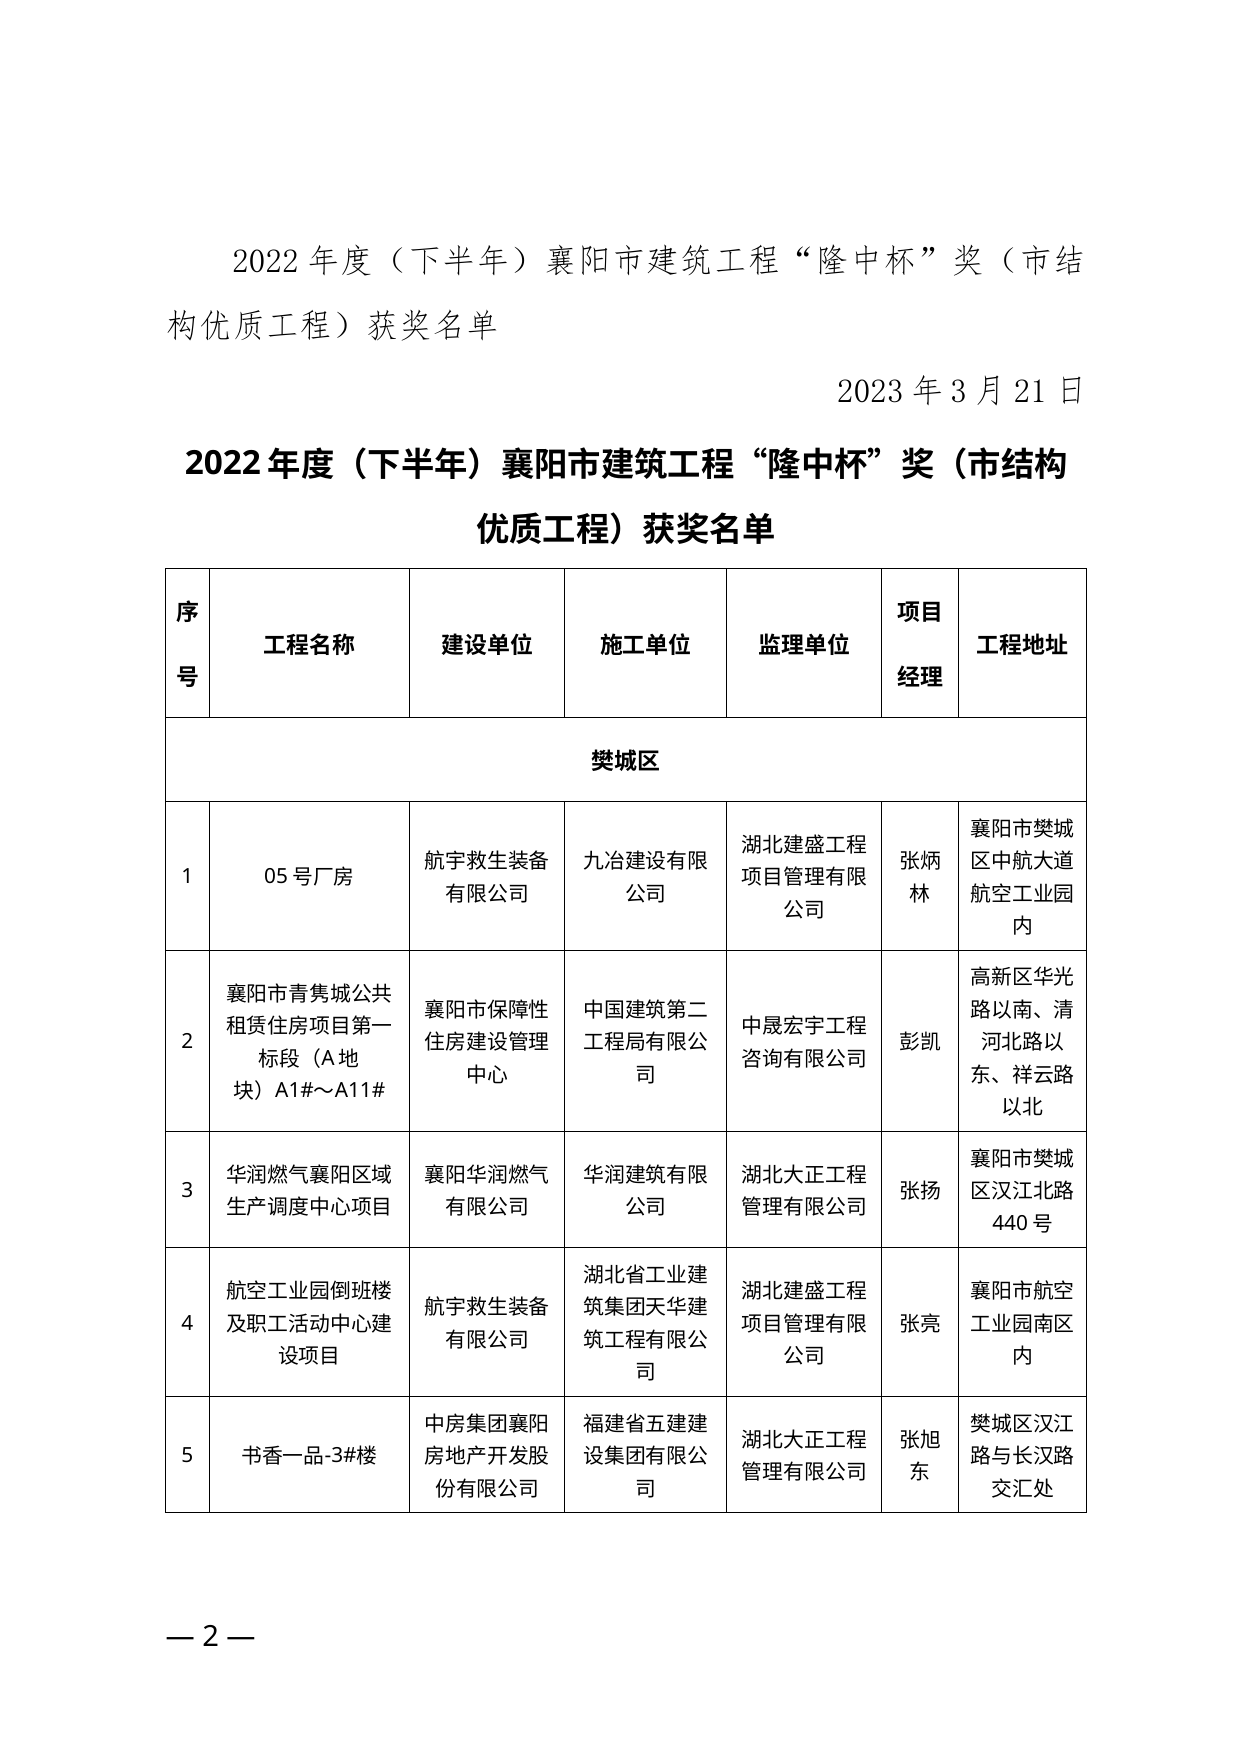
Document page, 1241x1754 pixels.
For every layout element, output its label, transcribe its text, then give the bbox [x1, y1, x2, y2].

table_cell 5 [166, 1397, 209, 1512]
table_cell 航空工业园倒班楼及职工活动中心建设项目 [210, 1248, 409, 1396]
table_cell 华润建筑有限公司 [565, 1132, 726, 1247]
table_cell 书香一品-3#楼 [210, 1397, 409, 1512]
table_cell 湖北省工业建筑集团天华建筑工程有限公司 [565, 1248, 726, 1396]
table_cell 福建省五建建设集团有限公司 [565, 1397, 726, 1512]
table_cell 张亮 [882, 1248, 958, 1396]
table_cell 建设单位 [410, 569, 564, 717]
table_cell 襄阳市航空工业园南区内 [959, 1248, 1086, 1396]
table_cell 襄阳市樊城区中航大道航空工业园内 [959, 802, 1086, 949]
table_cell 襄阳华润燃气有限公司 [410, 1132, 564, 1247]
text 2022年度（下半年）襄阳市建筑工程“隆中杯”奖（市结构优质工程）获奖名单 [165, 226, 1087, 356]
table_cell 襄阳市樊城区汉江北路440号 [959, 1132, 1086, 1247]
table_cell 彭凯 [882, 951, 958, 1131]
table_cell 4 [166, 1248, 209, 1396]
table_cell 九冶建设有限公司 [565, 802, 726, 949]
table_cell 襄阳市保障性住房建设管理中心 [410, 951, 564, 1131]
table_cell 05号厂房 [210, 802, 409, 949]
text 2023年3月21日 [165, 356, 1087, 421]
table_cell 高新区华光路以南、清河北路以东、祥云路以北 [959, 951, 1086, 1131]
table_cell 工程地址 [959, 569, 1086, 717]
table_cell 1 [166, 802, 209, 949]
table_cell 张扬 [882, 1132, 958, 1247]
table_cell 湖北建盛工程项目管理有限公司 [727, 1248, 881, 1396]
table_cell 项目经理 [882, 569, 958, 717]
table_cell 航宇救生装备有限公司 [410, 1248, 564, 1396]
table_cell 2 [166, 951, 209, 1131]
table_cell 监理单位 [727, 569, 881, 717]
table_cell 施工单位 [565, 569, 726, 717]
table_cell 湖北大正工程管理有限公司 [727, 1132, 881, 1247]
table_cell 樊城区 [166, 718, 1086, 801]
table_cell 中房集团襄阳房地产开发股份有限公司 [410, 1397, 564, 1512]
table_cell 张炳林 [882, 802, 958, 949]
table_cell 航宇救生装备有限公司 [410, 802, 564, 949]
table_cell 湖北建盛工程项目管理有限公司 [727, 802, 881, 949]
table_cell 张旭东 [882, 1397, 958, 1512]
table_cell 序号 [166, 569, 209, 717]
table_cell 中晟宏宇工程咨询有限公司 [727, 951, 881, 1131]
table_cell 工程名称 [210, 569, 409, 717]
table_cell 樊城区汉江路与长汉路交汇处 [959, 1397, 1086, 1512]
table_cell 3 [166, 1132, 209, 1247]
table_cell 襄阳市青隽城公共租赁住房项目第一标段（A地块）A1#～A11# [210, 951, 409, 1131]
table_cell 华润燃气襄阳区域生产调度中心项目 [210, 1132, 409, 1247]
table_cell 湖北大正工程管理有限公司 [727, 1397, 881, 1512]
table_header 2022年度（下半年）襄阳市建筑工程“隆中杯”奖（市结构优质工程）获奖名单 [165, 421, 1087, 568]
table_cell 中国建筑第二工程局有限公司 [565, 951, 726, 1131]
